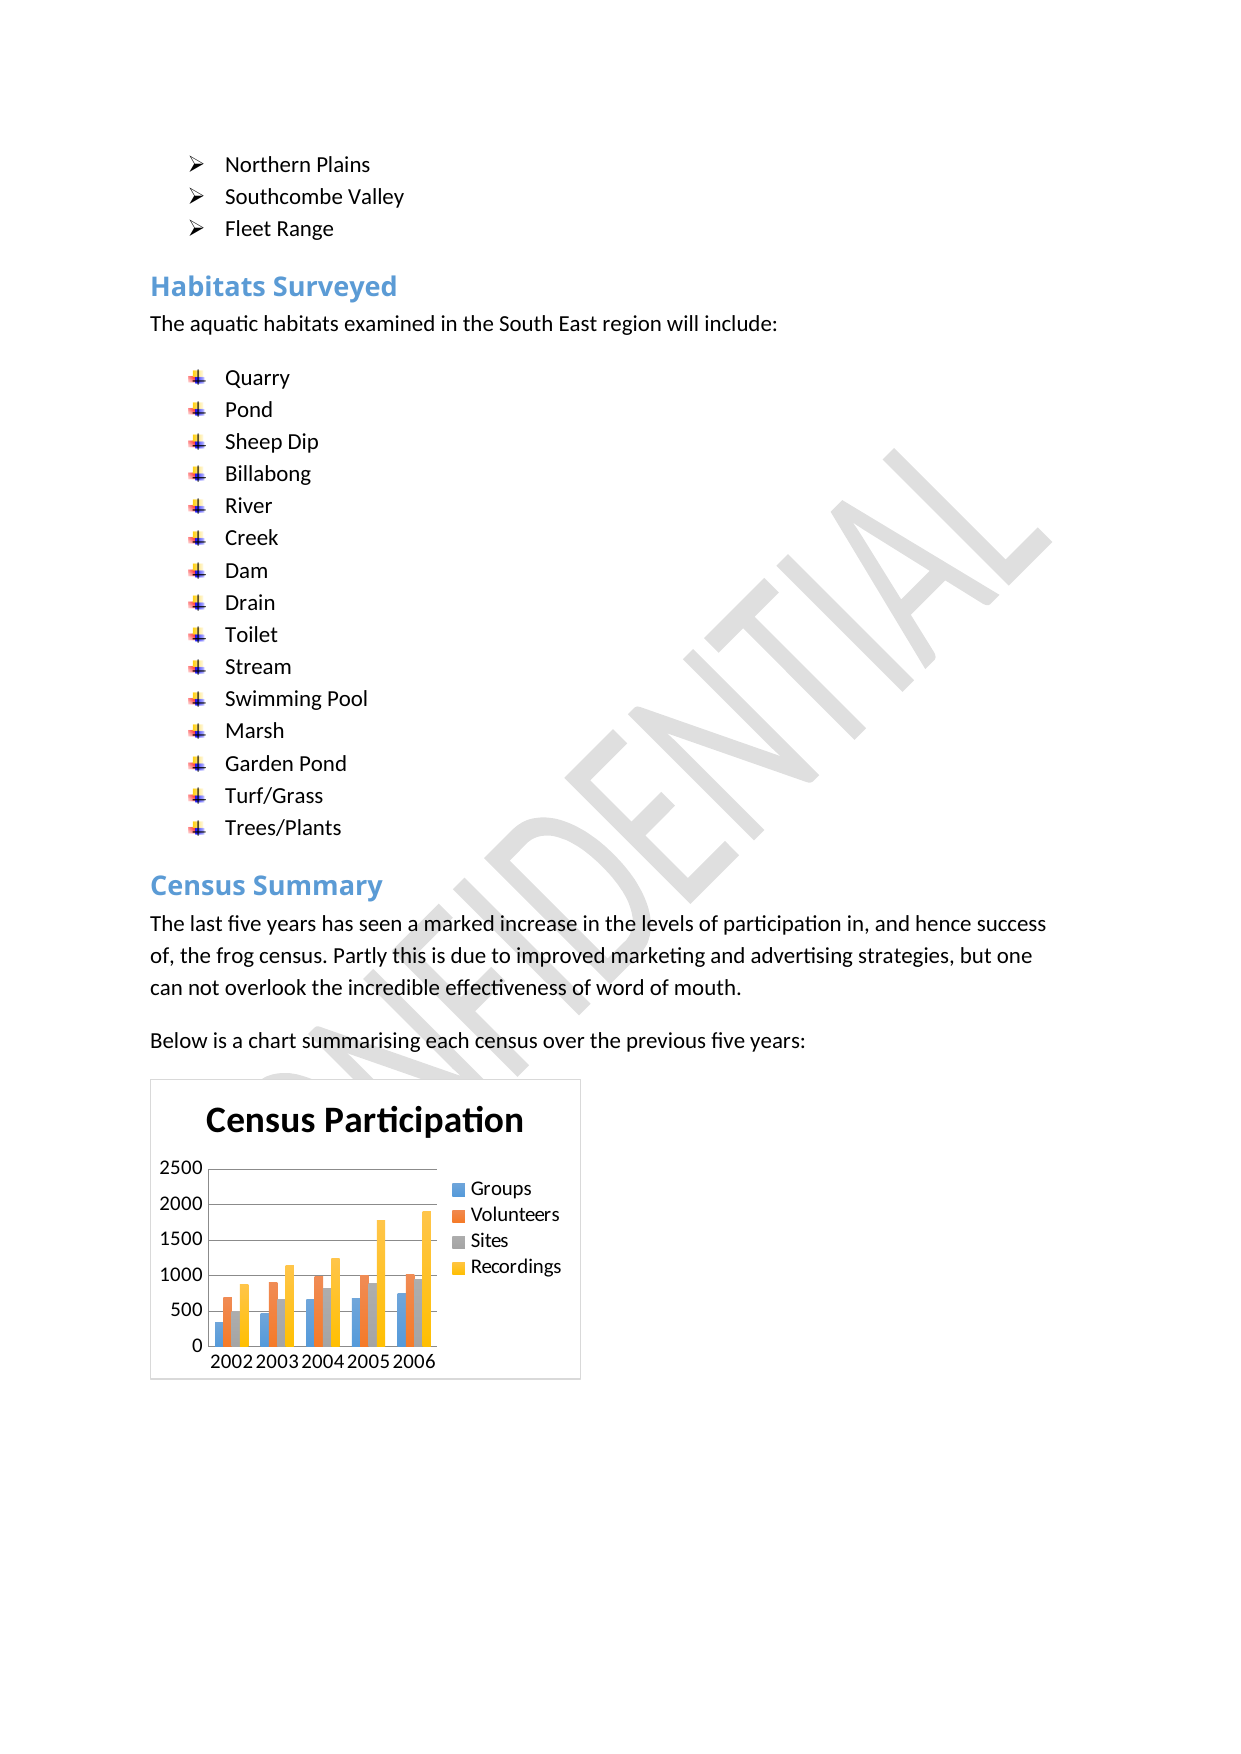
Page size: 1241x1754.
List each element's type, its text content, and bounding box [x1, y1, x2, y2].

list Northern Plains [187, 150, 1051, 178]
picture [188, 625, 206, 643]
picture [188, 464, 206, 482]
list Stream [187, 652, 1051, 680]
picture [188, 819, 206, 836]
picture [188, 400, 206, 417]
picture [188, 658, 206, 675]
list Southcombe Valley [187, 182, 1051, 210]
text The last five years has seen a marked increase in the levels of participation in, and hence success of, the frog census. Partly this is due to improved marketing and advertising strategies, but one can not overlook the incredible effectiveness of word of mouth. [150, 909, 1051, 1001]
picture [188, 432, 206, 450]
list Sheep Dip [187, 427, 1051, 455]
list Billabong [187, 459, 1051, 487]
subtitle Census Summary [150, 866, 1051, 903]
list River [187, 491, 1051, 519]
list Marsh [187, 717, 1051, 745]
list Drain [187, 588, 1051, 616]
subtitle Habitats Surveyed [150, 267, 1051, 304]
list Garden Pond [187, 749, 1051, 777]
picture [188, 593, 206, 611]
picture [188, 786, 206, 804]
picture [188, 690, 206, 707]
list Trees/Plants [187, 813, 1051, 841]
picture [188, 722, 206, 739]
text The aquatic habitats examined in the South East region will include: [150, 309, 1051, 338]
picture [188, 497, 206, 514]
list Pond [187, 395, 1051, 423]
list Turf/Grass [187, 781, 1051, 809]
list Toilet [187, 620, 1051, 648]
list Creek [187, 523, 1051, 552]
list Dam [187, 556, 1051, 584]
list Swimming Pool [187, 684, 1051, 712]
picture [188, 561, 206, 579]
picture [188, 529, 206, 546]
list Quarry [187, 363, 1051, 391]
list Fleet Range [187, 214, 1051, 242]
picture [188, 754, 206, 772]
text Below is a chart summarising each census over the previous five years: [150, 1026, 1051, 1054]
picture [188, 368, 206, 385]
